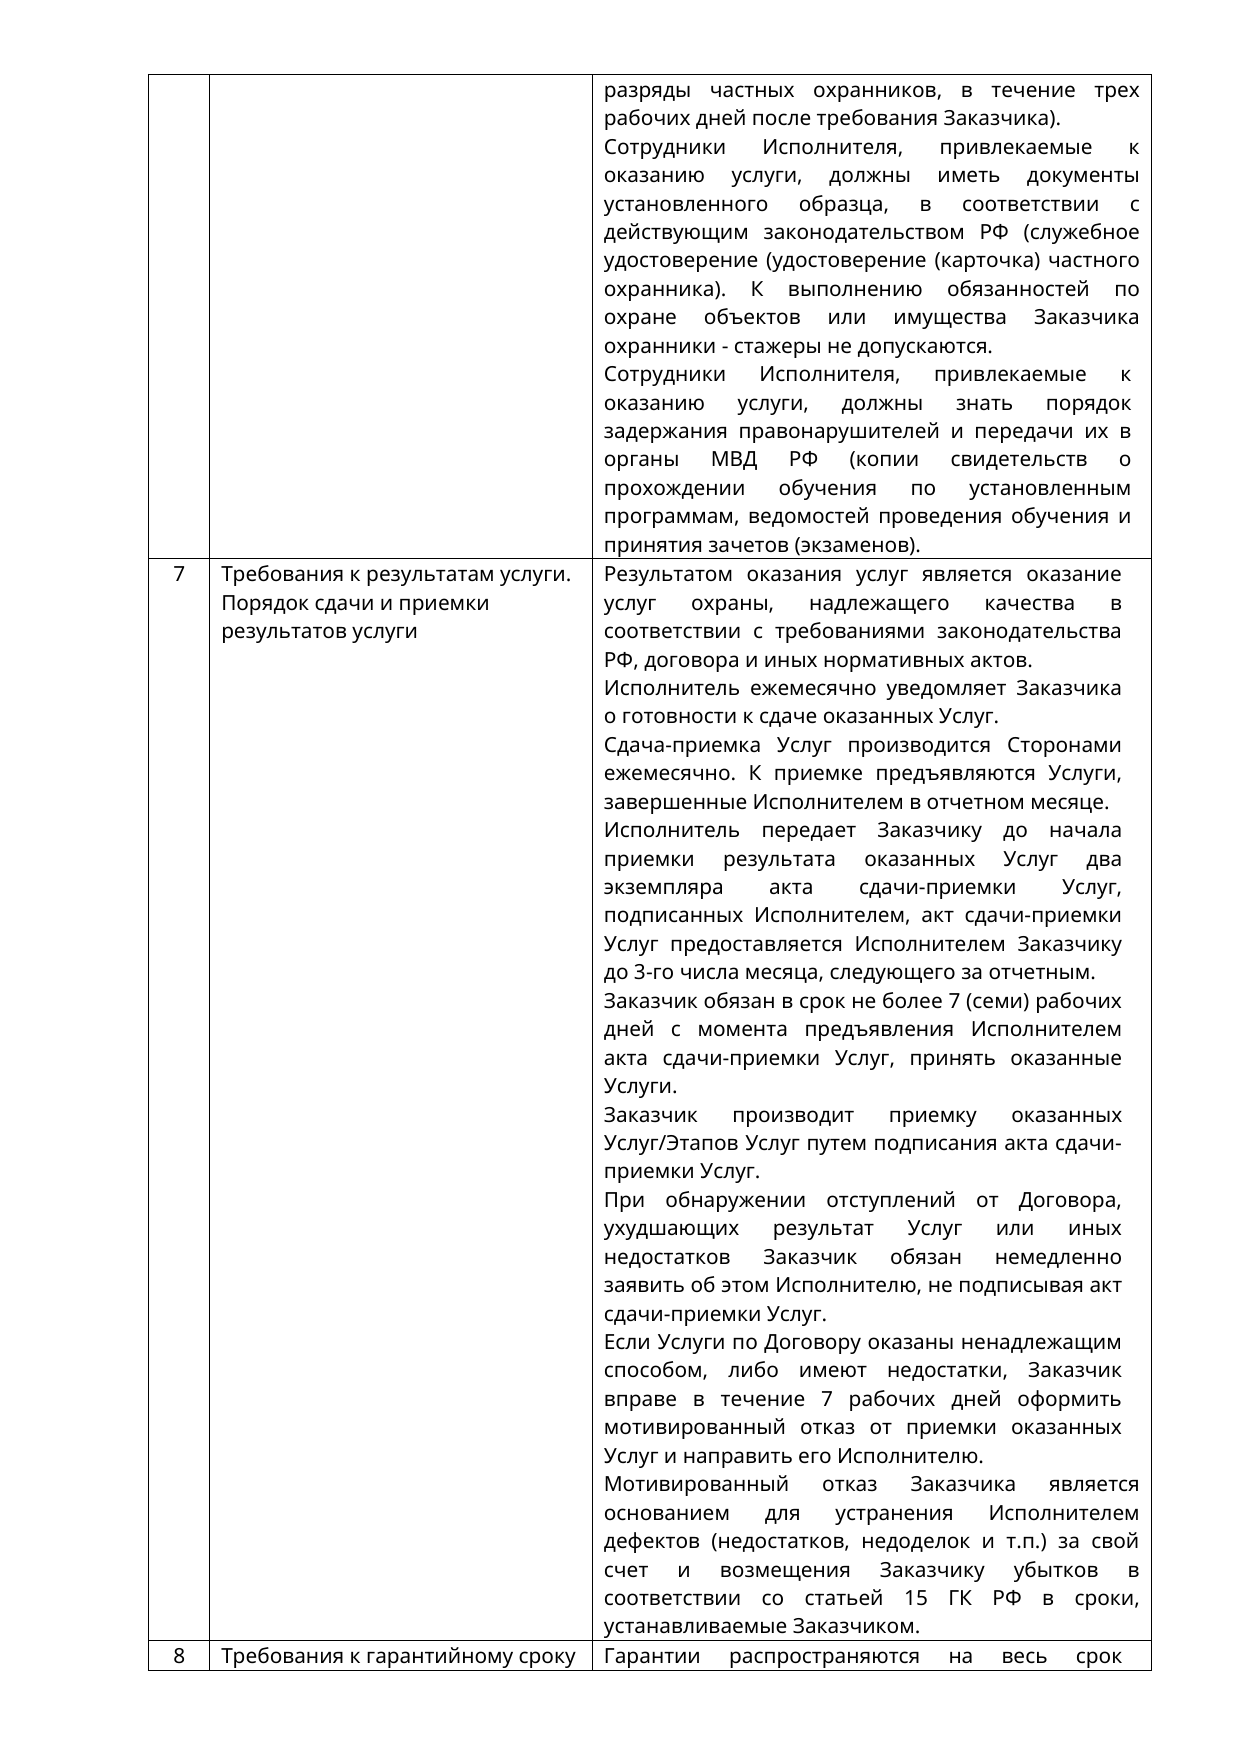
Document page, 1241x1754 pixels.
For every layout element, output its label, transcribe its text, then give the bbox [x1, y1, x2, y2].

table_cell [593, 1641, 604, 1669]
table_cell Результатом оказания услуг является оказание услуг охраны, надлежащего качества в соответствии с требованиями законодательства РФ, договора и иных нормативных актов. Исполнитель ежемесячно уведомляет Заказчика о готовности к сдаче оказанных Услуг. Сдача-приемка Услуг производится Сторонами ежемесячно. К приемке предъявляются Услуги, завершенные Исполнителем в отчетном месяце. Исполнитель передает Заказчику до начала приемки результата оказанных Услуг два экземпляра акта сдачи-приемки Услуг, подписанных Исполнителем, акт сдачи-приемки Услуг предоставляется Исполнителем Заказчику до 3-го числа месяца, следующего за отчетным. Заказчик обязан в срок не более 7 (семи) рабочих дней с момента предъявления Исполнителем акта сдачи-приемки Услуг, принять оказанные Услуги. Заказчик производит приемку оказанных Услуг/Этапов Услуг путем подписания акта сдачи-приемки Услуг. При обнаружении отступлений от Договора, ухудшающих результат Услуг или иных недостатков Заказчик обязан немедленно заявить об этом Исполнителю, не подписывая акт сдачи-приемки Услуг. Если Услуги по Договору оказаны ненадлежащим способом, либо имеют недостатки, Заказчик вправе в течение 7 рабочих дней оформить мотивированный отказ от приемки оказанных Услуг и направить его Исполнителю. Мотивированный отказ Заказчика является основанием для устранения Исполнителем дефектов (недостатков, недоделок и т.п.) за свой счет и возмещения Заказчику убытков в соответствии со статьей 15 ГК РФ в сроки, устанавливаемые Заказчиком. [593, 559, 1151, 1640]
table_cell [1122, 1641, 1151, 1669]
table_cell 8 [149, 1641, 209, 1669]
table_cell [593, 75, 1151, 558]
table_cell 6 [149, 75, 209, 558]
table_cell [210, 1641, 592, 1669]
table_cell 7 [149, 559, 209, 1640]
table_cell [210, 75, 592, 558]
table_cell Требования к результатам услуги. Порядок сдачи и приемки результатов услуги [210, 559, 592, 1640]
